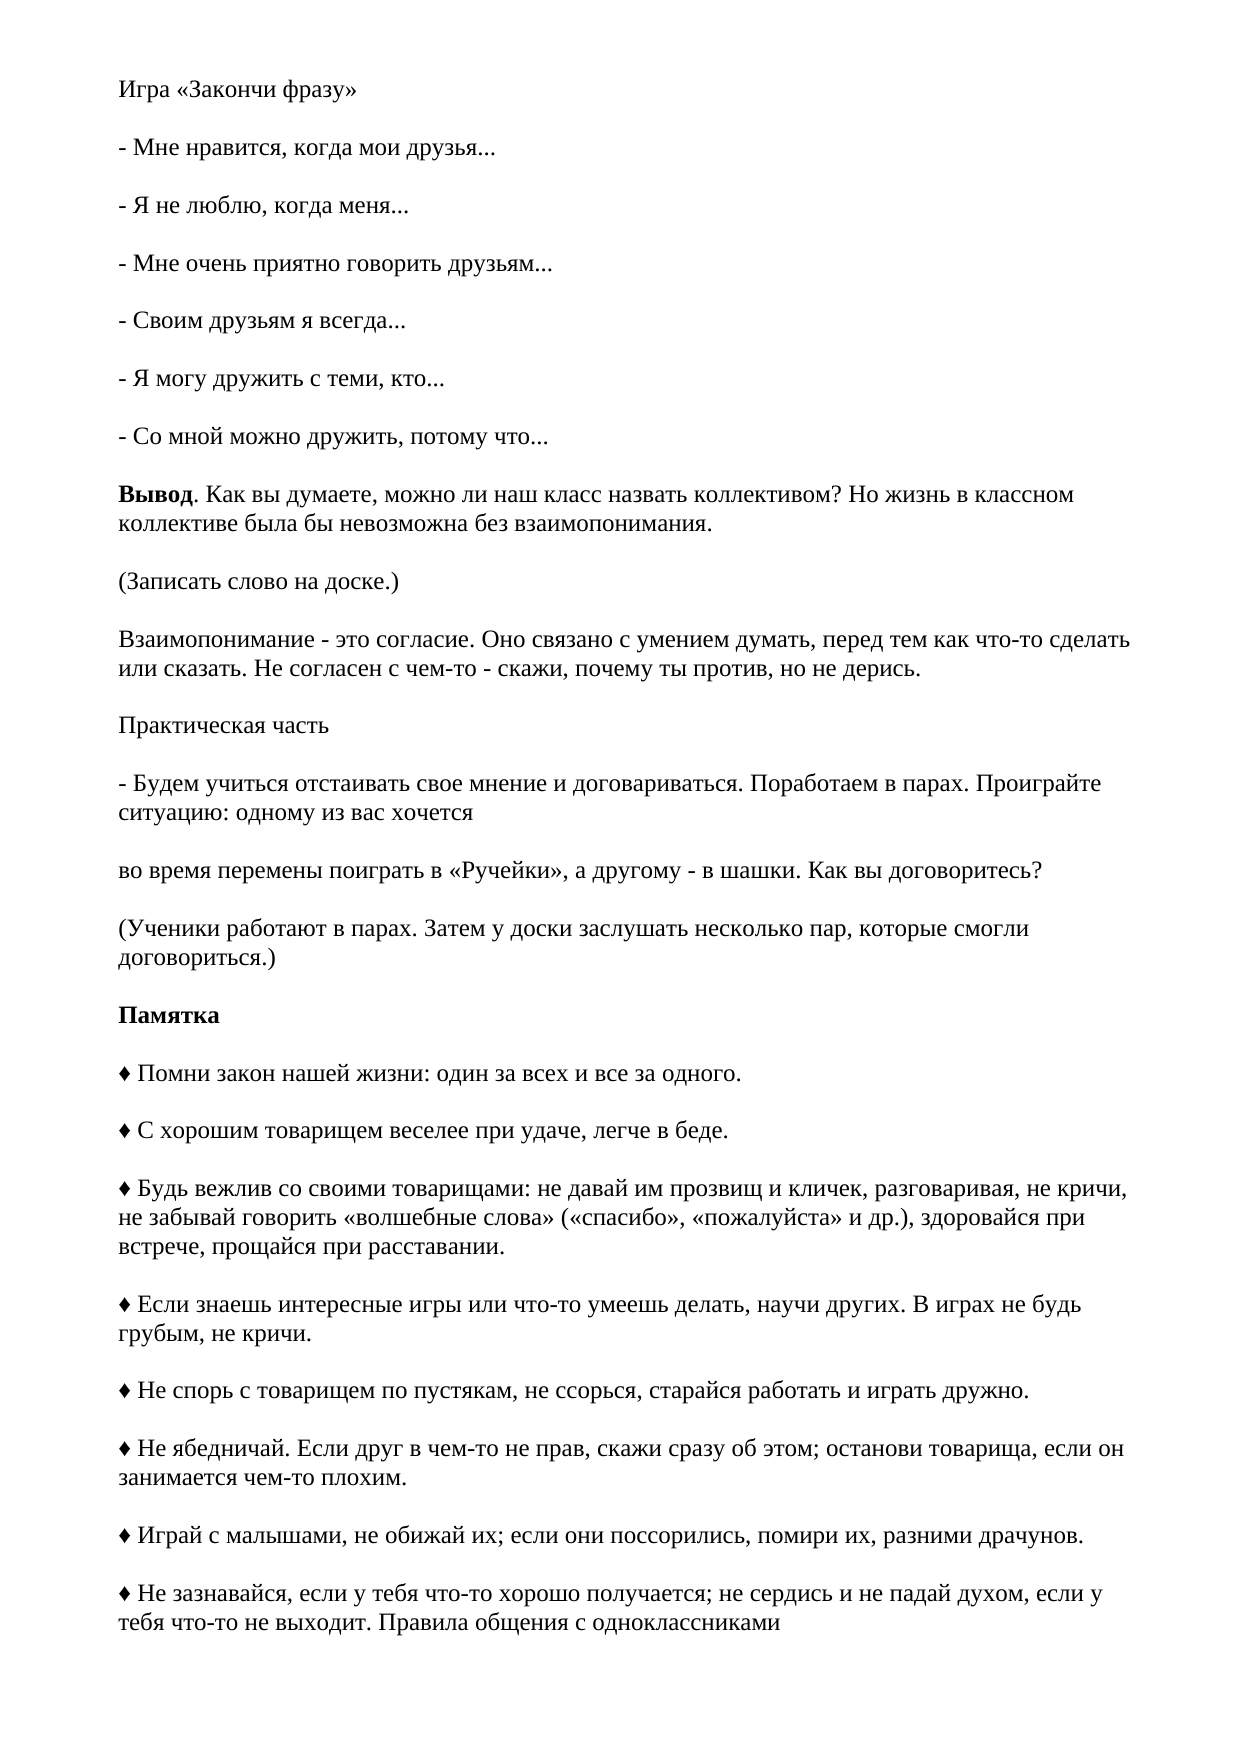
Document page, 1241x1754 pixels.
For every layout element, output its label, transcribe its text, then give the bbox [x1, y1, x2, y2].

text Практическая часть [118, 711, 1152, 739]
text во время перемены поиграть в «Ручейки», а другому - в шашки. Как вы договоритесь? [118, 855, 1152, 884]
text ♦ Не спорь с товарищем по пустякам, не ссорься, старайся работать и играть дружно. [118, 1376, 1152, 1404]
text - Я могу дружить с теми, кто... [118, 363, 1152, 392]
text Памятка [118, 1000, 1152, 1028]
text ♦ Будь вежлив со своими товарищами: не давай им прозвищ и кличек, разговаривая, не кричи, не забывай говорить «волшебные слова» («спасибо», «пожалуйста» и др.), здоровайся при встрече, прощайся при расставании. [118, 1173, 1152, 1260]
text Игра «Закончи фразу» [118, 74, 1152, 103]
text - Мне очень приятно говорить друзьям... [118, 248, 1152, 276]
text ♦ Играй с малышами, не обижай их; если они поссорились, помири их, разними драчунов. [118, 1520, 1152, 1549]
text ♦ С хорошим товарищем веселее при удаче, легче в беде. [118, 1116, 1152, 1144]
text ♦ Не зазнавайся, если у тебя что-то хорошо получается; не сердись и не падай духом, если у тебя что-то не выходит. Правила общения с одноклассниками [118, 1578, 1152, 1636]
text - Со мной можно дружить, потому что... [118, 421, 1152, 450]
text ♦ Если знаешь интересные игры или что-то умеешь делать, научи других. В играх не будь грубым, не кричи. [118, 1289, 1152, 1346]
text - Мне нравится, когда мои друзья... [118, 132, 1152, 161]
text Взаимопонимание - это согласие. Оно связано с умением думать, перед тем как что-то сделать или сказать. Не согласен с чем-то - скажи, почему ты против, но не дерись. [118, 624, 1152, 681]
text (Записать слово на доске.) [118, 566, 1152, 595]
text - Своим друзьям я всегда... [118, 306, 1152, 334]
text ♦ Не ябедничай. Если друг в чем-то не прав, скажи сразу об этом; останови товарища, если он занимается чем-то плохим. [118, 1433, 1152, 1491]
text ♦ Помни закон нашей жизни: один за всех и все за одного. [118, 1058, 1152, 1086]
text (Ученики работают в парах. Затем у доски заслушать несколько пар, которые смогли договориться.) [118, 913, 1152, 971]
text Вывод. Как вы думаете, можно ли наш класс назвать коллективом? Но жизнь в классном коллективе была бы невозможна без взаимопонимания. [118, 479, 1152, 537]
text - Я не люблю, когда меня... [118, 190, 1152, 218]
text - Будем учиться отстаивать свое мнение и договариваться. Поработаем в парах. Проиграйте ситуацию: одному из вас хочется [118, 768, 1152, 826]
